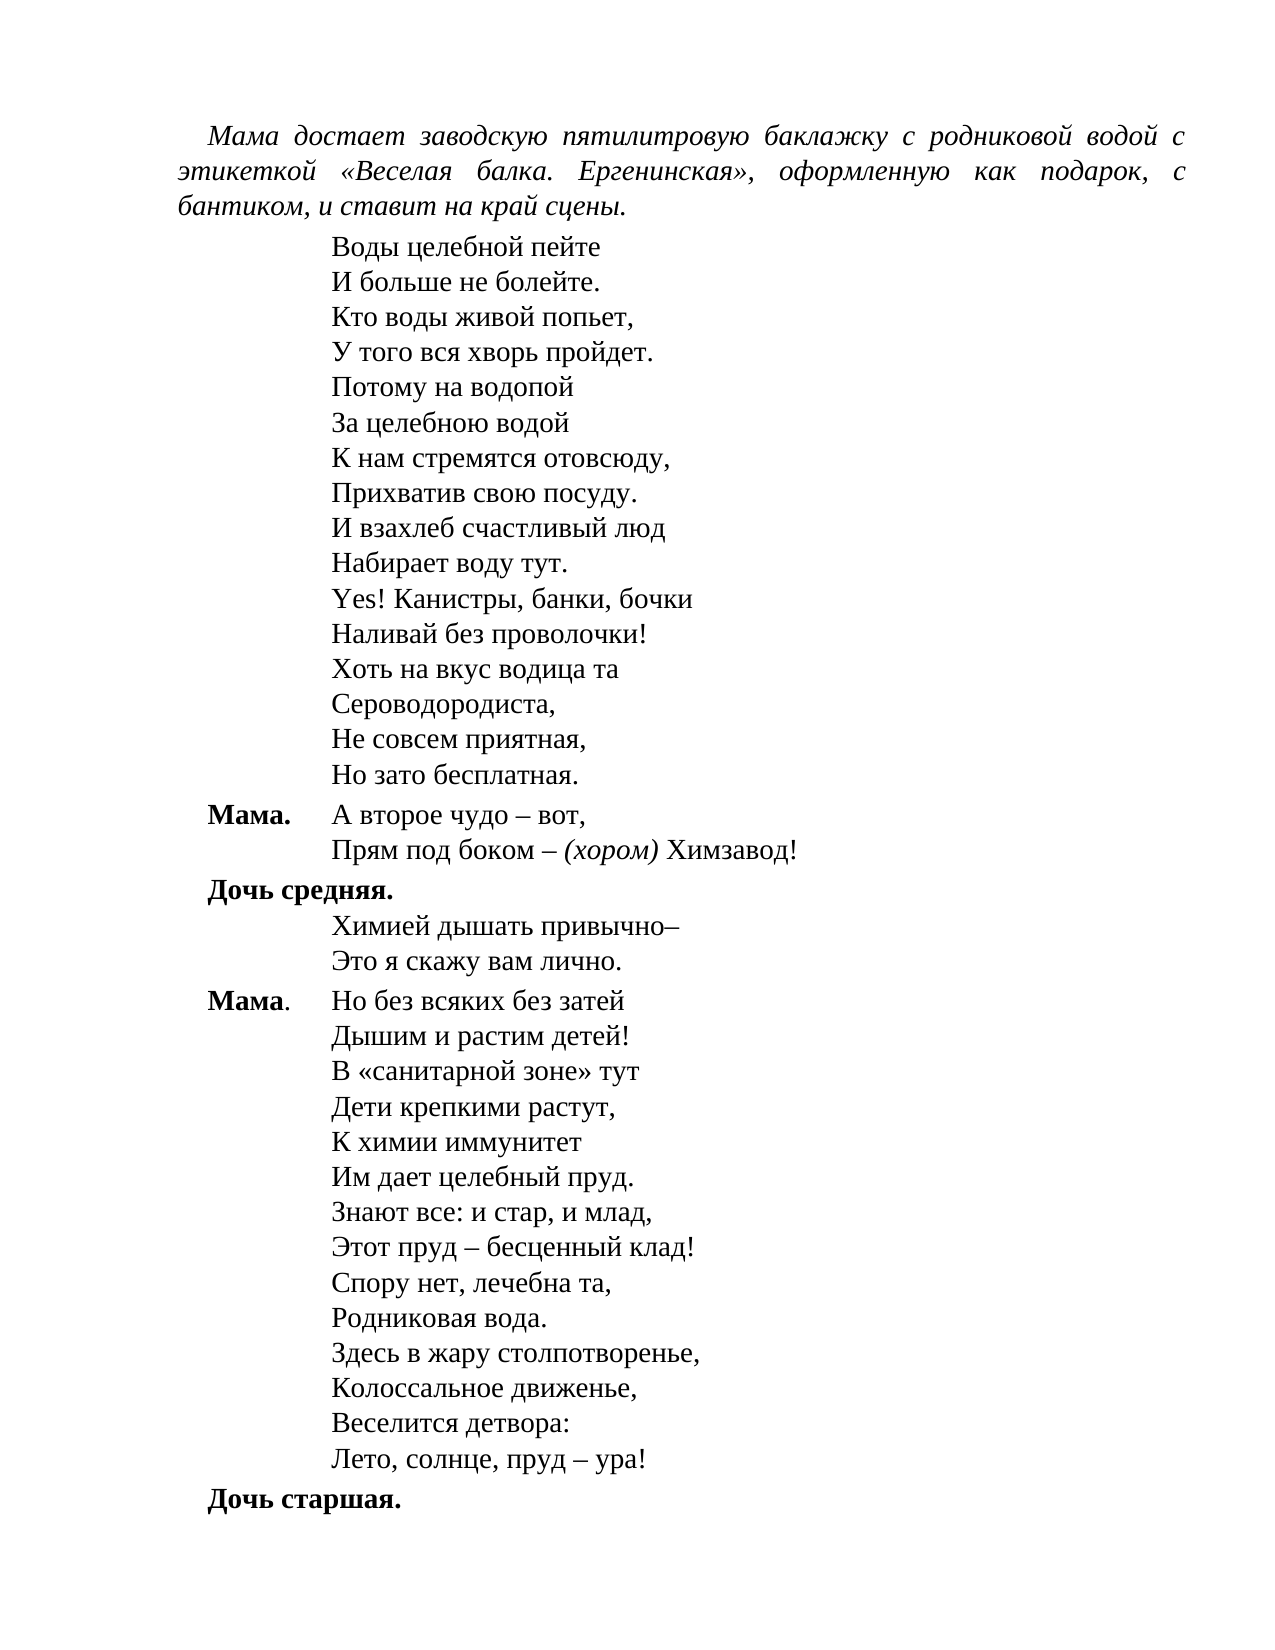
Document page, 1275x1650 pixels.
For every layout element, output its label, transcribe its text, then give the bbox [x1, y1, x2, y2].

text Мама. А второе чудо – вот, [177, 797, 1186, 831]
text Дочь старшая. [177, 1481, 1186, 1514]
text Мама достает заводскую пятилитровую баклажку с родниковой водой с этикеткой «Веселая балка. Ергенинская», оформленную как подарок, с бантиком, и ставит на край сцены. [177, 118, 1186, 222]
text Лето, солнце, пруд – ура! [331, 1441, 1186, 1474]
text Знают все: и стар, и млад, [331, 1194, 1186, 1228]
text К химии иммунитет [331, 1124, 1186, 1157]
text Прихватив свою посуду. [331, 475, 1186, 509]
text Родниковая вода. [331, 1300, 1186, 1333]
text Yes! Канистры, банки, бочки [331, 581, 1186, 614]
text Хоть на вкус водица та [331, 651, 1186, 685]
text Потому на водопой [331, 369, 1186, 403]
text Воды целебной пейте [177, 229, 1186, 262]
text Этот пруд – бесценный клад! [331, 1229, 1186, 1263]
text Спору нет, лечебна та, [331, 1265, 1186, 1298]
text Но зато бесплатная. [331, 757, 1186, 790]
text Химией дышать привычно– [177, 908, 1186, 941]
text Дышим и растим детей! [177, 1018, 1186, 1052]
text Дети крепкими растут, [331, 1089, 1186, 1122]
text Кто воды живой попьет, [331, 299, 1186, 333]
text Мама. Но без всяких без затей [177, 983, 1186, 1017]
text И взахлеб счастливый люд [331, 510, 1186, 544]
text Колоссальное движенье, [331, 1370, 1186, 1404]
text За целебною водой [331, 405, 1186, 438]
text Веселится детвора: [331, 1406, 1186, 1439]
text Прям под боком – (хором) Химзавод! [177, 832, 1186, 866]
text У того вся хворь пройдет. [331, 334, 1186, 368]
text Не совсем приятная, [331, 722, 1186, 755]
text К нам стремятся отовсюду, [331, 440, 1186, 473]
text И больше не болейте. [177, 264, 1186, 297]
text В «санитарной зоне» тут [331, 1053, 1186, 1087]
text Сероводородиста, [331, 686, 1186, 720]
text Дочь средняя. [177, 872, 1186, 906]
text Набирает воду тут. [331, 546, 1186, 579]
text Это я скажу вам лично. [177, 943, 1186, 976]
text Здесь в жару столпотворенье, [331, 1335, 1186, 1369]
text Наливай без проволочки! [331, 616, 1186, 649]
text Им дает целебный пруд. [331, 1159, 1186, 1193]
